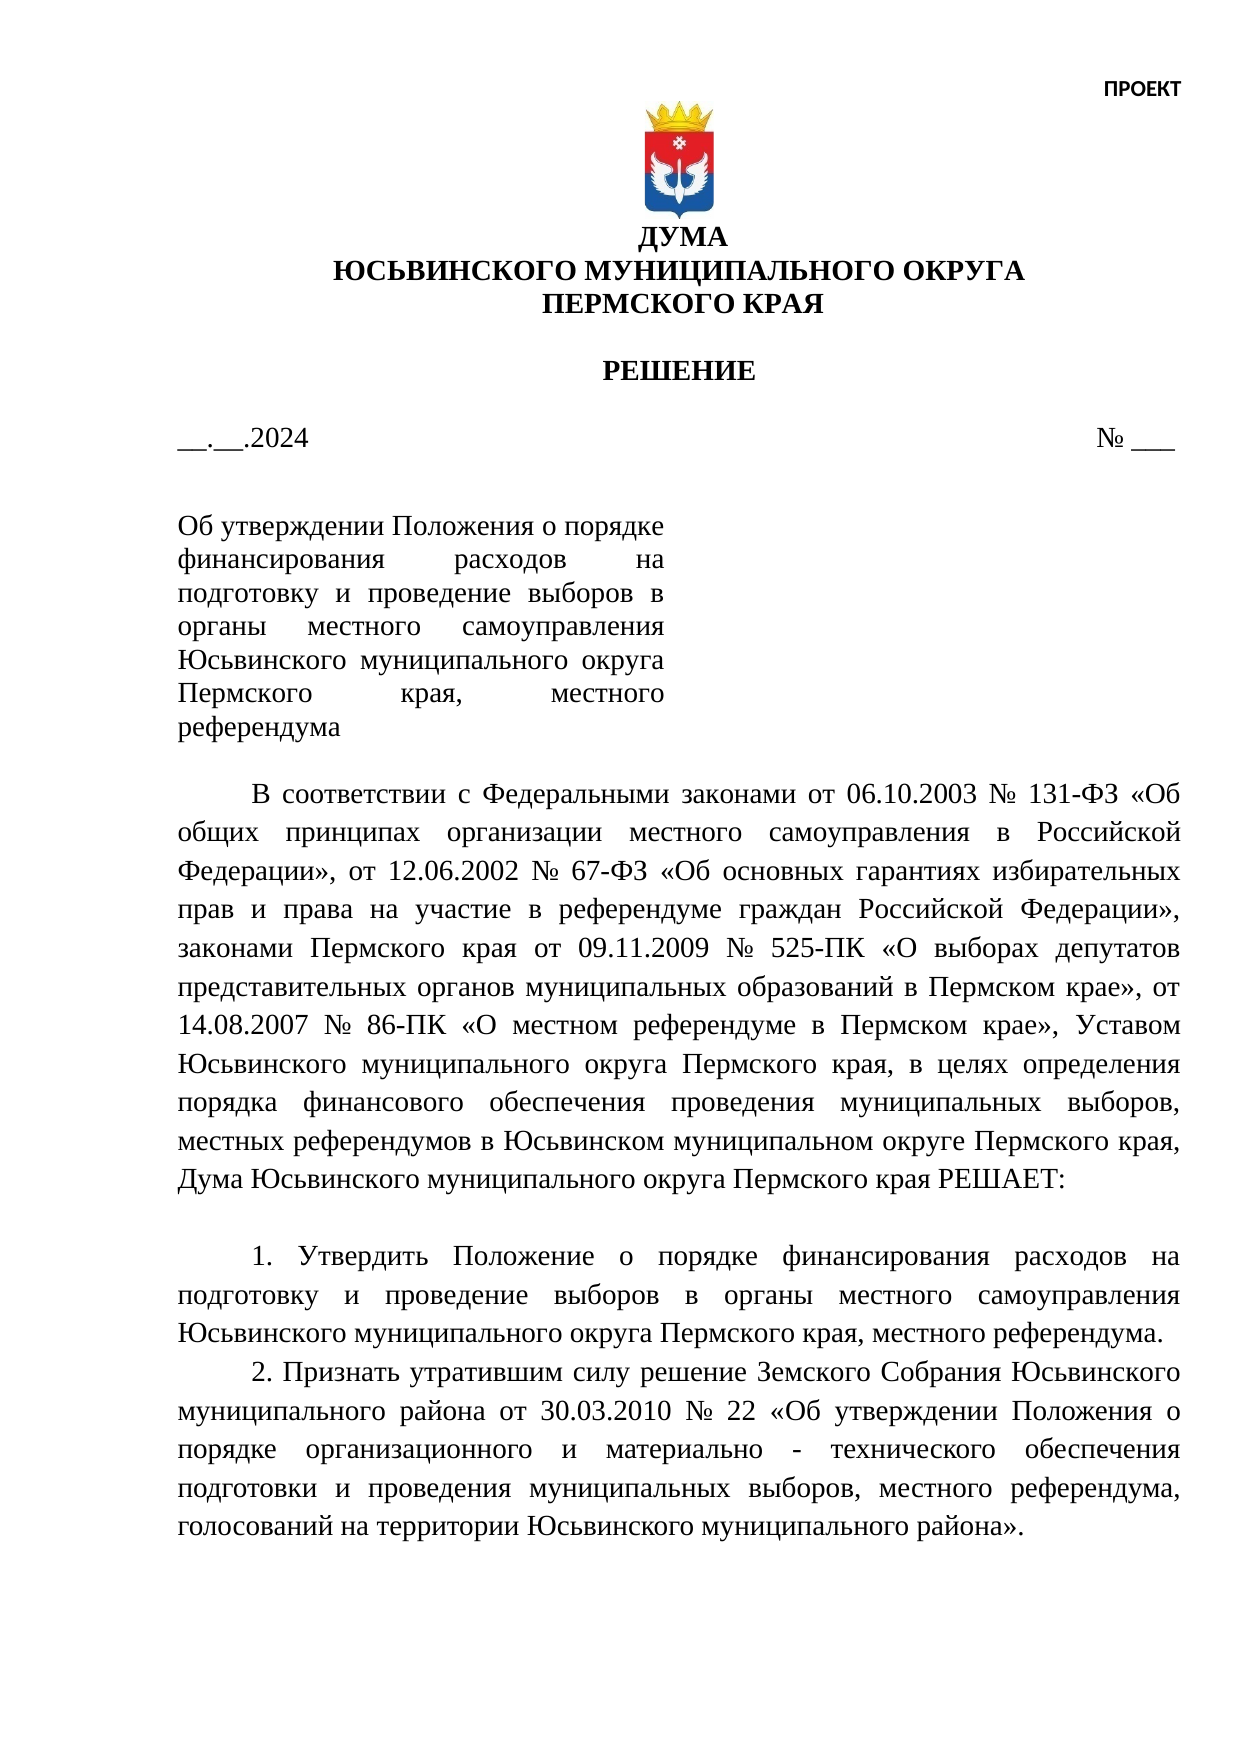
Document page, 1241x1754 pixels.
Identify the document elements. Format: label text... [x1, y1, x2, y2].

text 1. Утвердить Положение о порядке финансирования расходов на подготовку и проведение выборов в органы местного самоуправления Юсьвинского муниципального округа Пермского края, местного референдума. [177, 1238, 1181, 1349]
title ПЕРМСКОГО КРАЯ [177, 286, 1181, 320]
picture [644, 101, 714, 219]
title __.__.2024 № ___ [177, 420, 1181, 454]
title ДУМА [177, 219, 1181, 253]
text Об утверждении Положения о порядке финансирования расходов на подготовку и проведение выборов в органы местного самоуправления Юсьвинского муниципального округа Пермского края, местного референдума [177, 508, 664, 742]
title ЮСЬВИНСКОГО МУНИЦИПАЛЬНОГО ОКРУГА [177, 253, 1181, 286]
text В соответствии с Федеральными законами от 06.10.2003 № 131-ФЗ «Об общих принципах организации местного самоуправления в Российской Федерации», от 12.06.2002 № 67-ФЗ «Об основных гарантиях избирательных прав и права на участие в референдуме граждан Российской Федерации», законами Пермского края от 09.11.2009 № 525-ПК «О выборах депутатов представительных органов муниципальных образований в Пермском крае», от 14.08.2007 № 86-ПК «О местном референдуме в Пермском крае», Уставом Юсьвинского муниципального округа Пермского края, в целях определения порядка финансового обеспечения проведения муниципальных выборов, местных референдумов в Юсьвинском муниципальном округе Пермского края, Дума Юсьвинского муниципального округа Пермского края РЕШАЕТ: [177, 776, 1181, 1195]
text 2. Признать утратившим силу решение Земского Собрания Юсьвинского муниципального района от 30.03.2010 № 22 «Об утверждении Положения о порядке организационного и материально - технического обеспечения подготовки и проведения муниципальных выборов, местного референдума, голосований на территории Юсьвинского муниципального района». [177, 1354, 1181, 1542]
title РЕШЕНИЕ [177, 353, 1181, 387]
